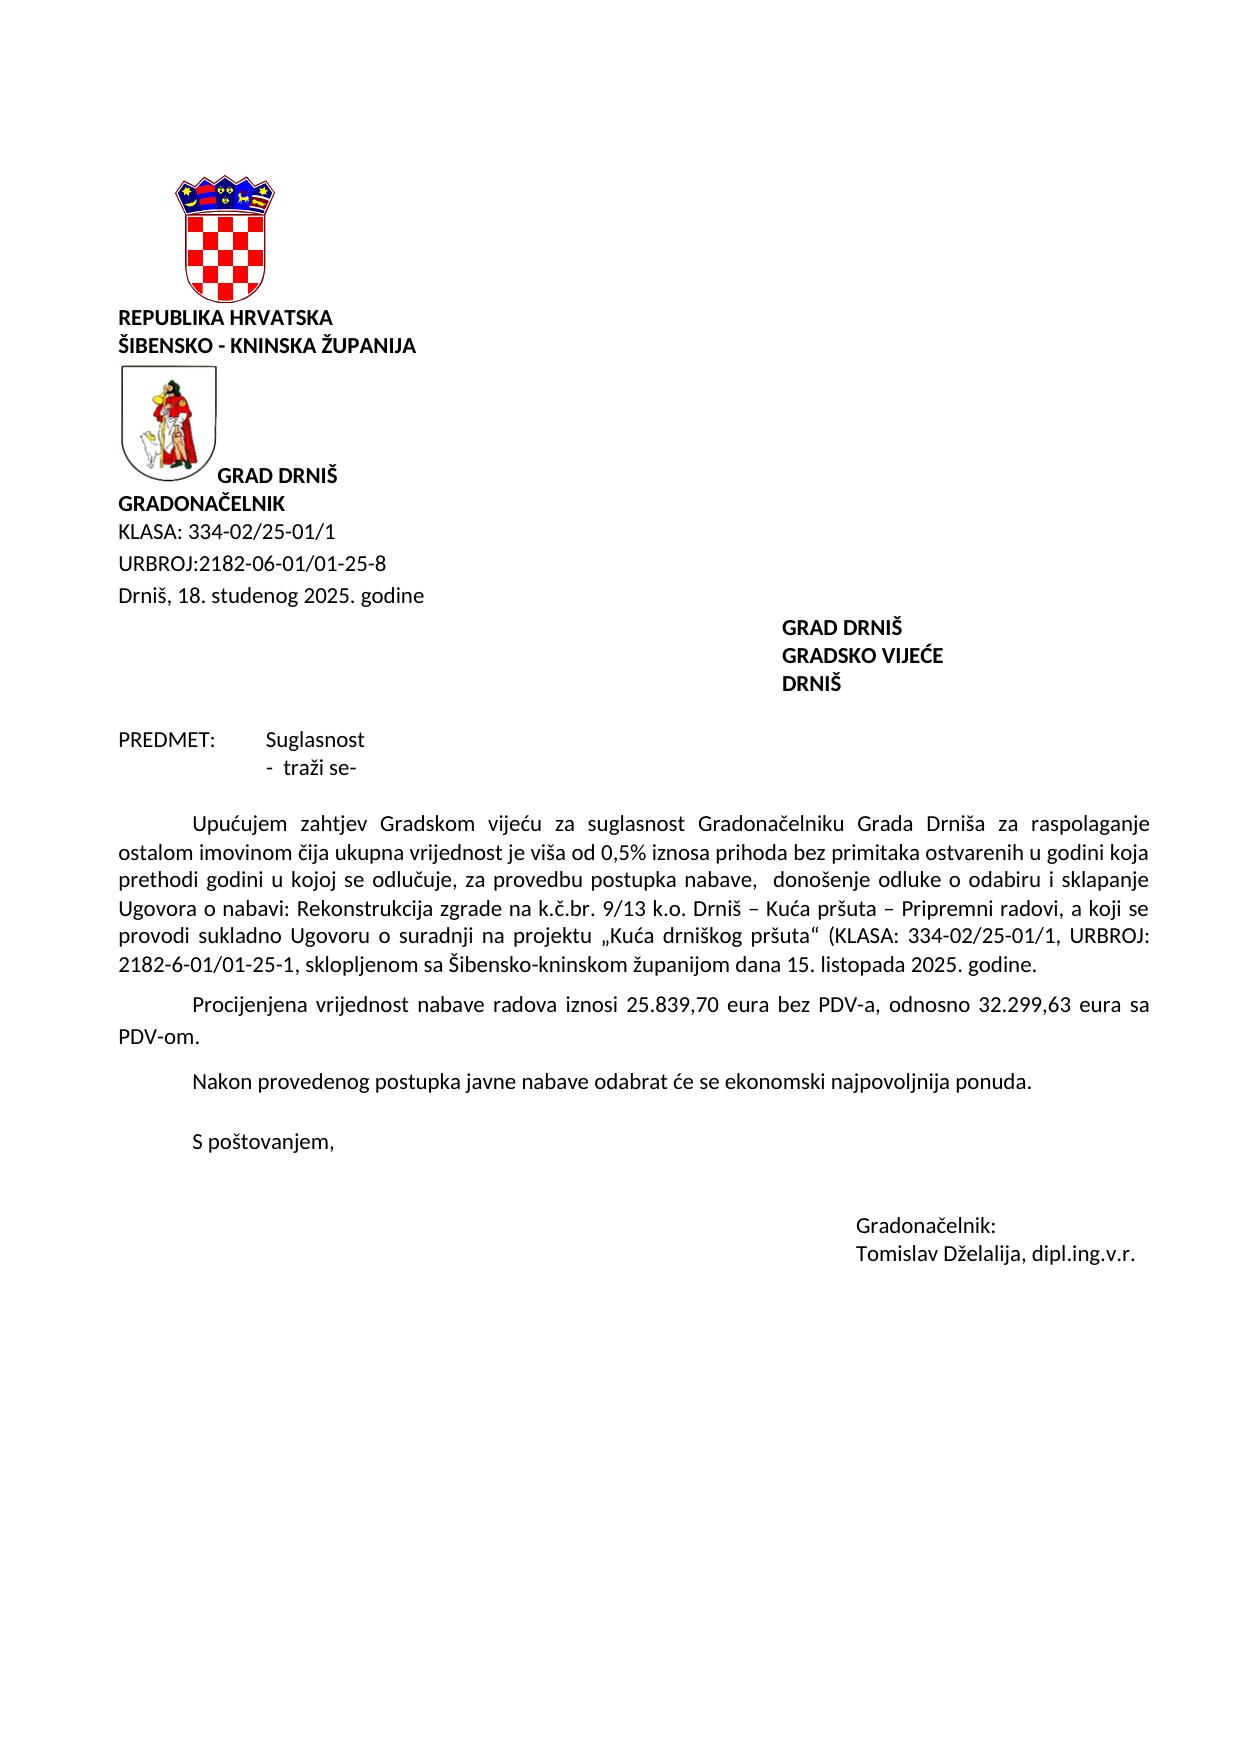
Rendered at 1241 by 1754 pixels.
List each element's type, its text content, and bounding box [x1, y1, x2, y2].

text DRNIŠ [708, 669, 1152, 697]
text ŠIBENSKO - KNINSKA ŽUPANIJA [118, 331, 1152, 359]
text Gradonačelnik: [782, 1211, 1152, 1239]
text Tomislav Dželalija, dipl.ing.v.r. [782, 1239, 1152, 1267]
text KLASA: 334-02/25-01/1 [118, 517, 1152, 545]
text REPUBLIKA HRVATSKA [118, 303, 1152, 331]
text GRADONAČELNIK [118, 489, 1152, 517]
text Nakon provedenog postupka javne nabave odabrat će se ekonomski najpovoljnija ponuda. [118, 1067, 1152, 1095]
text S poštovanjem, [118, 1127, 1152, 1155]
text Procijenjena vrijednost nabave radova iznosi 25.839,70 eura bez PDV-a, odnosno 32.299,63 eura sa PDV-om. [118, 990, 1152, 1050]
text PREDMET: Suglasnost [118, 726, 1152, 753]
text Drniš, 18. studenog 2025. godine [118, 581, 1152, 609]
text URBROJ:2182-06-01/01-25-8 [118, 549, 1152, 577]
text GRAD DRNIŠ [118, 613, 1152, 641]
picture [118, 359, 218, 484]
text - traži se- [192, 753, 1152, 782]
text GRADSKO VIJEĆE [708, 641, 1152, 669]
text Upućujem zahtjev Gradskom vijeću za suglasnost Gradonačelniku Grada Drniša za raspolaganje ostalom imovinom čija ukupna vrijednost je viša od 0,5% iznosa prihoda bez primitaka ostvarenih u godini koja prethodi godini u kojoj se odlučuje, za provedbu postupka nabave, donošenje odluke o odabiru i sklapanje Ugovora o nabavi: Rekonstrukcija zgrade na k.č.br. 9/13 k.o. Drniš – Kuća pršuta – Pripremni radovi, a koji se provodi sukladno Ugovoru o suradnji na projektu „Kuća drniškog pršuta“ (KLASA: 334-02/25-01/1, URBROJ: 2182-6-01/01-25-1, sklopljenom sa Šibensko-kninskom županijom dana 15. listopada 2025. godine. [118, 809, 1152, 978]
text GRAD DRNIŠ [118, 359, 1152, 489]
